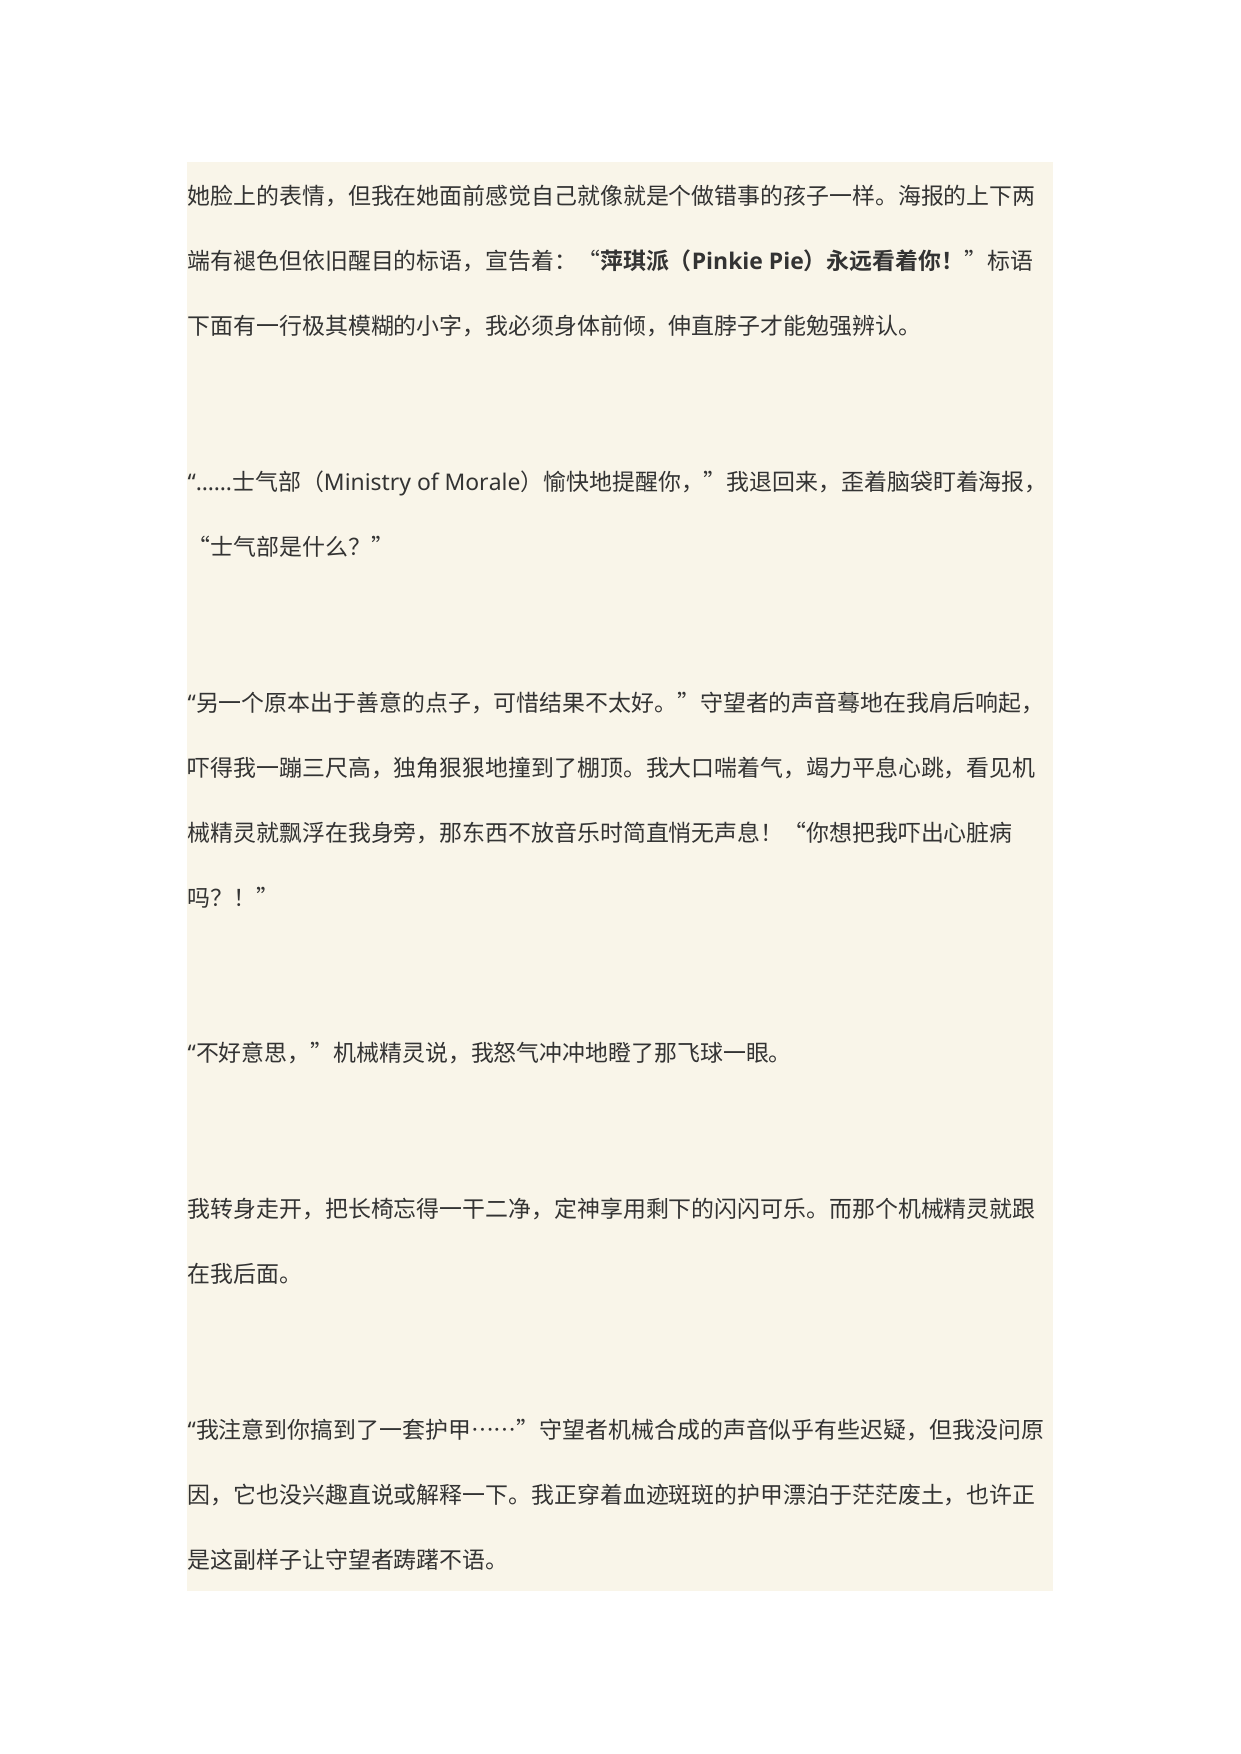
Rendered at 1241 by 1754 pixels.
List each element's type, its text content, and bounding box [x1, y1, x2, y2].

text 我转身走开，把长椅忘得一干二净，定神享用剩下的闪闪可乐。而那个机械精灵就跟在我后面。 [187, 1175, 1053, 1305]
text “我注意到你搞到了一套护甲……”守望者机械合成的声音似乎有些迟疑，但我没问原因，它也没兴趣直说或解释一下。我正穿着血迹斑斑的护甲漂泊于茫茫废土，也许正是这副样子让守望者踌躇不语。 [187, 1396, 1053, 1591]
text “……士气部（Ministry of Morale）愉快地提醒你，”我退回来，歪着脑袋盯着海报，“士气部是什么？” [187, 448, 1053, 578]
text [187, 162, 1053, 357]
text “另一个原本出于善意的点子，可惜结果不太好。”守望者的声音蓦地在我肩后响起，吓得我一蹦三尺高，独角狠狠地撞到了棚顶。我大口喘着气，竭力平息心跳，看见机械精灵就飘浮在我身旁，那东西不放音乐时简直悄无声息！“你想把我吓出心脏病吗？！” [187, 669, 1053, 929]
text “不好意思，”机械精灵说，我怒气冲冲地瞪了那飞球一眼。 [187, 1019, 1053, 1084]
